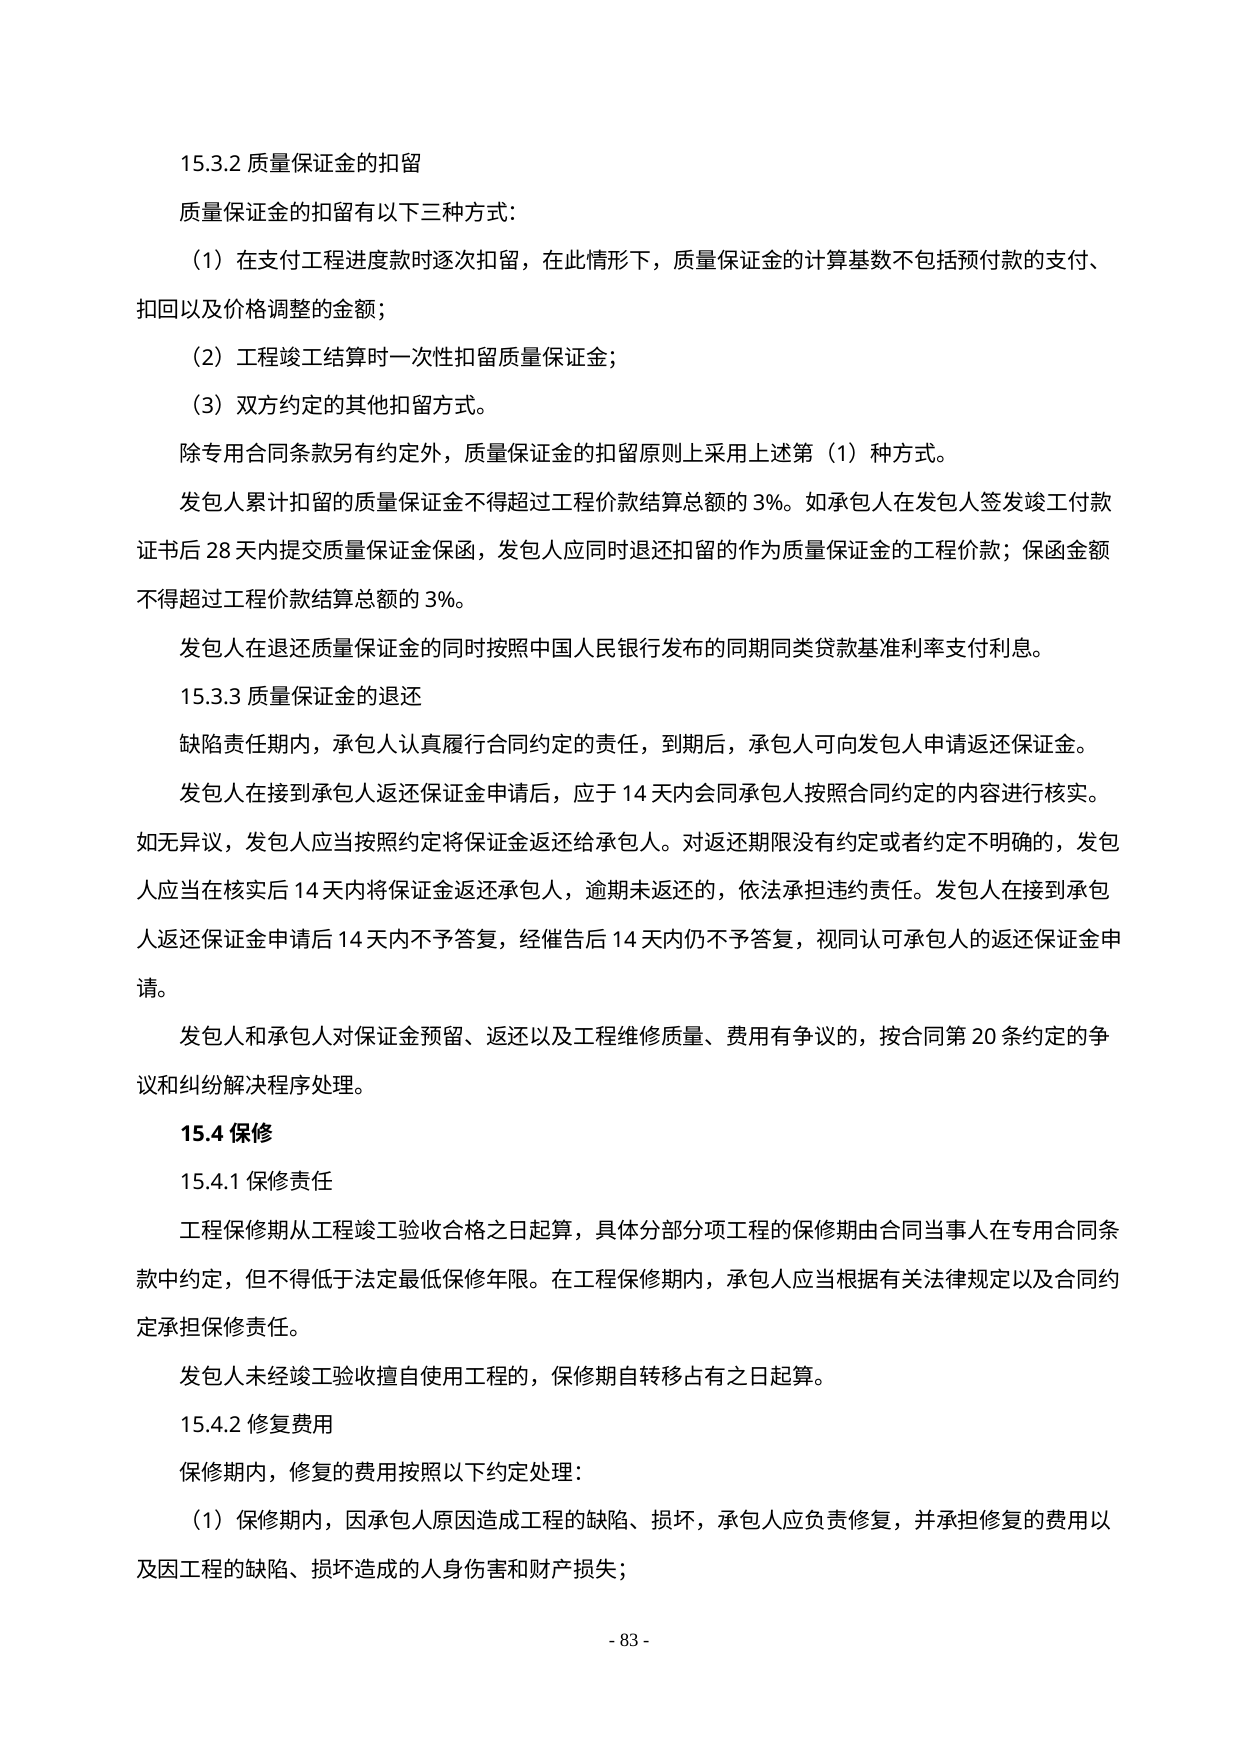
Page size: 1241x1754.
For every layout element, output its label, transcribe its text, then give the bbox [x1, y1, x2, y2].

text （1）在支付工程进度款时逐次扣留，在此情形下，质量保证金的计算基数不包括预付款的支付、扣回以及价格调整的金额； [136, 242, 1122, 324]
text 发包人在退还质量保证金的同时按照中国人民银行发布的同期同类贷款基准利率支付利息。 [136, 630, 1122, 663]
text （3）双方约定的其他扣留方式。 [136, 388, 1122, 420]
text 缺陷责任期内，承包人认真履行合同约定的责任，到期后，承包人可向发包人申请返还保证金。 [136, 727, 1122, 759]
text 发包人在接到承包人返还保证金申请后，应于14天内会同承包人按照合同约定的内容进行核实。如无异议，发包人应当按照约定将保证金返还给承包人。对返还期限没有约定或者约定不明确的，发包人应当在核实后14天内将保证金返还承包人，逾期未返还的，依法承担违约责任。发包人在接到承包人返还保证金申请后14天内不予答复，经催告后14天内仍不予答复，视同认可承包人的返还保证金申请。 [136, 775, 1122, 1003]
text （1）保修期内，因承包人原因造成工程的缺陷、损坏，承包人应负责修复，并承担修复的费用以及因工程的缺陷、损坏造成的人身伤害和财产损失； [136, 1503, 1122, 1584]
text 15.4.2 修复费用 [136, 1407, 1122, 1439]
text 发包人累计扣留的质量保证金不得超过工程价款结算总额的3%。如承包人在发包人签发竣工付款证书后28天内提交质量保证金保函，发包人应同时退还扣留的作为质量保证金的工程价款；保函金额不得超过工程价款结算总额的3%。 [136, 484, 1122, 614]
text 15.3.3 质量保证金的退还 [136, 679, 1122, 711]
text （2）工程竣工结算时一次性扣留质量保证金； [136, 339, 1122, 372]
text 保修期内，修复的费用按照以下约定处理： [136, 1455, 1122, 1487]
text 发包人未经竣工验收擅自使用工程的，保修期自转移占有之日起算。 [136, 1358, 1122, 1391]
text 工程保修期从工程竣工验收合格之日起算，具体分部分项工程的保修期由合同当事人在专用合同条款中约定，但不得低于法定最低保修年限。在工程保修期内，承包人应当根据有关法律规定以及合同约定承担保修责任。 [136, 1212, 1122, 1342]
subtitle 15.4 保修 [136, 1116, 1122, 1148]
text 15.3.2 质量保证金的扣留 [136, 146, 1122, 178]
text 发包人和承包人对保证金预留、返还以及工程维修质量、费用有争议的，按合同第20条约定的争议和纠纷解决程序处理。 [136, 1019, 1122, 1100]
text 除专用合同条款另有约定外，质量保证金的扣留原则上采用上述第（1）种方式。 [136, 436, 1122, 469]
text 15.4.1保修责任 [136, 1164, 1122, 1197]
text 质量保证金的扣留有以下三种方式： [136, 194, 1122, 227]
